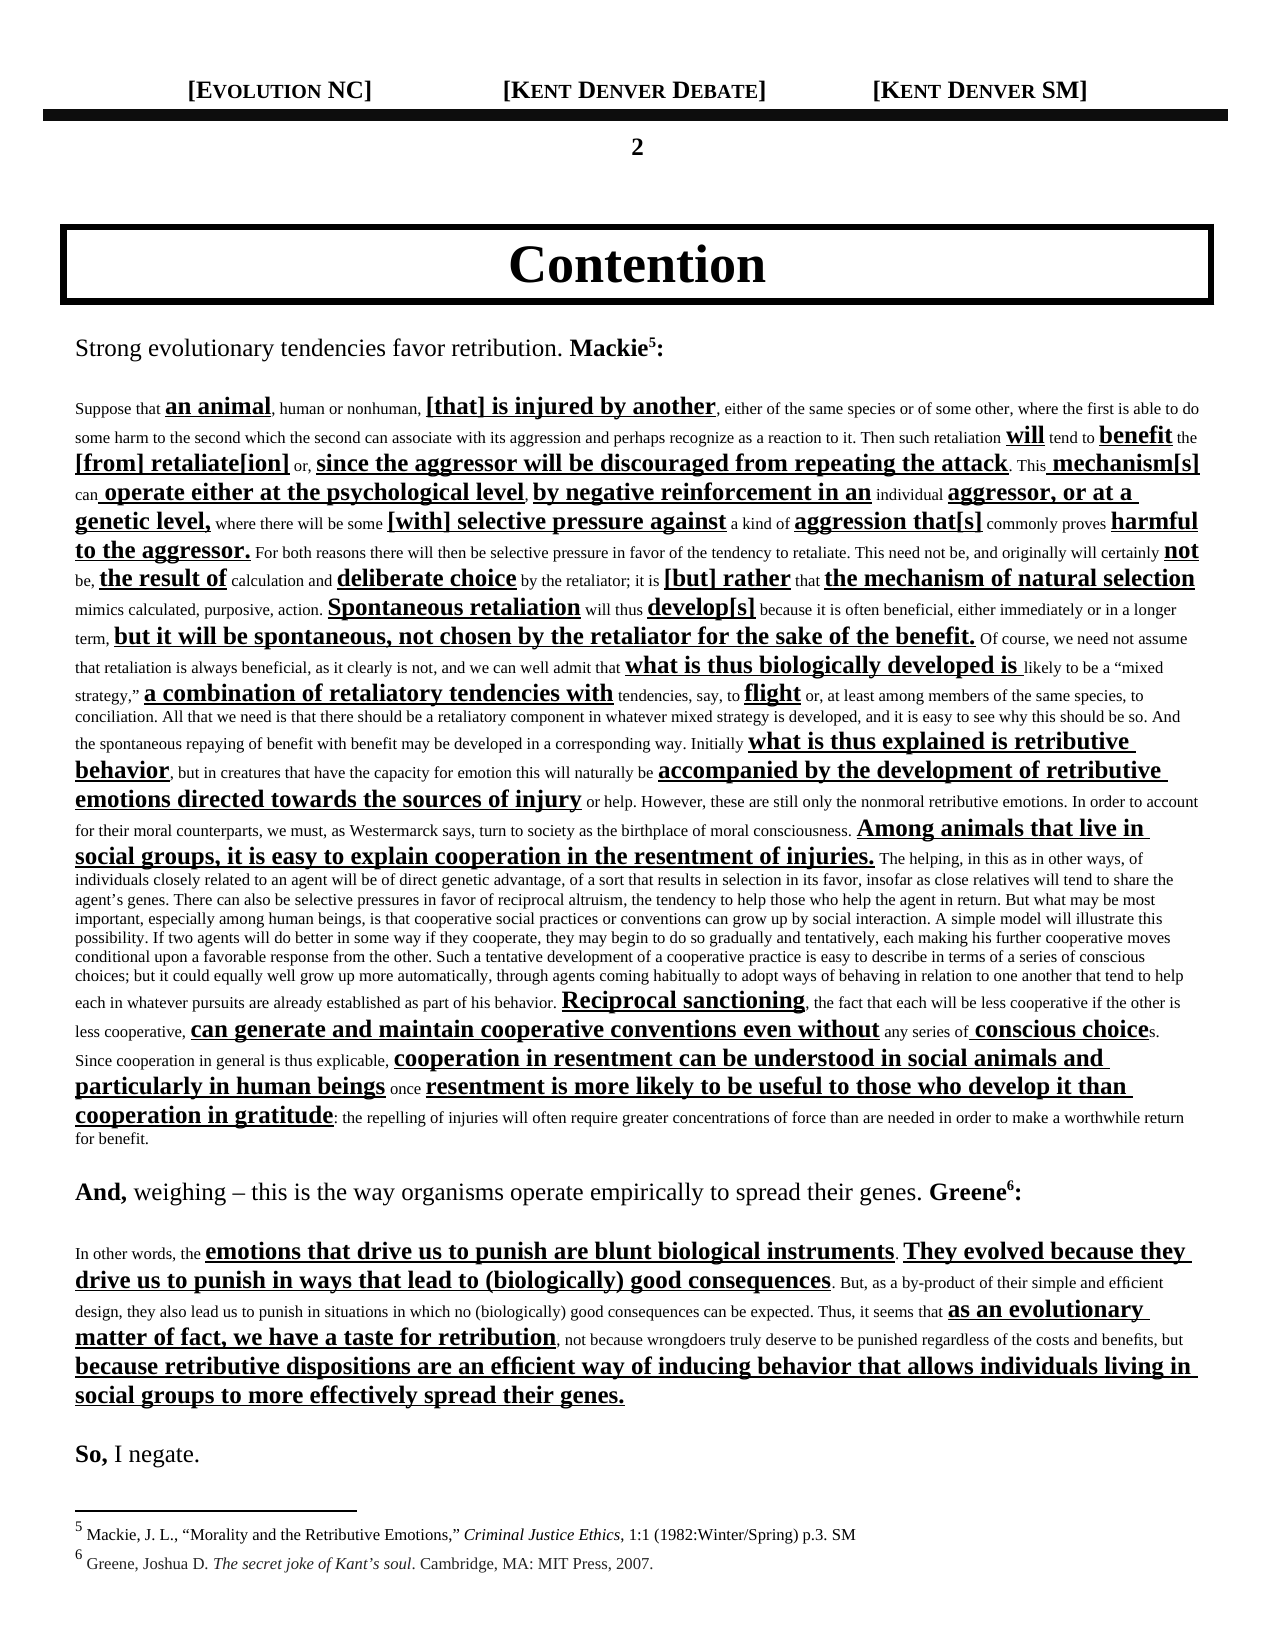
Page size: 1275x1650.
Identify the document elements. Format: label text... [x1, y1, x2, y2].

text And, weighing – this is the way organisms operate empirically to spread their genes. Greene: [75, 1177, 1200, 1206]
text Suppose that an animal, human or nonhuman, [that] is injured by another, either of the same species or of some other, where the first is able to do some harm to the second which the second can associate with its aggression and perhaps recognize as a reaction to it. Then such retaliation will tend to benefit the [from] retaliate[ion] or, since the aggressor will be discouraged from repeating the attack. This mechanism[s] can operate either at the psychological level, by negative reinforcement in an individual aggressor, or at a genetic level, where there will be some [with] selective pressure against a kind of aggression that[s] commonly proves harmful to the aggressor. For both reasons there will then be selective pressure in favor of the tendency to retaliate. This need not be, and originally will certainly not be, the result of calculation and deliberate choice by the retaliator; it is [but] rather that the mechanism of natural selection mimics calculated, purposive, action. Spontaneous retaliation will thus develop[s] because it is often beneficial, either immediately or in a longer term, but it will be spontaneous, not chosen by the retaliator for the sake of the benefit. Of course, we need not assume that retaliation is always beneficial, as it clearly is not, and we can well admit that what is thus biologically developed is likely to be a “mixed strategy,” a combination of retaliatory tendencies with tendencies, say, to flight or, at least among members of the same species, to conciliation. All that we need is that there should be a retaliatory component in whatever mixed strategy is developed, and it is easy to see why this should be so. And the spontaneous repaying of benefit with benefit may be developed in a corresponding way. Initially what is thus explained is retributive behavior, but in creatures that have the capacity for emotion this will naturally be accompanied by the development of retributive emotions directed towards the sources of injury or help. However, these are still only the nonmoral retributive emotions. In order to account for their moral counterparts, we must, as Westermarck says, turn to society as the birthplace of moral consciousness. Among animals that live in social groups, it is easy to explain cooperation in the resentment of injuries. The helping, in this as in other ways, of individuals closely related to an agent will be of direct genetic advantage, of a sort that results in selection in its favor, insofar as close relatives will tend to share the agent’s genes. There can also be selective pressures in favor of reciprocal altruism, the tendency to help those who help the agent in return. But what may be most important, especially among human beings, is that cooperative social practices or conventions can grow up by social interaction. A simple model will illustrate this possibility. If two agents will do better in some way if they cooperate, they may begin to do so gradually and tentatively, each making his further cooperative moves conditional upon a favorable response from the other. Such a tentative development of a cooperative practice is easy to describe in terms of a series of conscious choices; but it could equally well grow up more automatically, through agents coming habitually to adopt ways of behaving in relation to one another that tend to help each in whatever pursuits are already established as part of his behavior. Reciprocal sanctioning, the fact that each will be less cooperative if the other is less cooperative, can generate and maintain cooperative conventions even without any series of conscious choices. Since cooperation in general is thus explicable, cooperation in resentment can be understood in social animals and particularly in human beings once resentment is more likely to be useful to those who develop it than cooperation in gratitude: the repelling of injuries will often require greater concentrations of force than are needed in order to make a worthwhile return for benefit. [75, 391, 1200, 1148]
text Strong evolutionary tendencies favor retribution. Mackie: [75, 333, 1200, 362]
text So, I negate. [75, 1439, 1200, 1468]
text In other words, the emotions that drive us to punish are blunt biological instruments. They evolved because they drive us to punish in ways that lead to (biologically) good consequences. But, as a by-product of their simple and efﬁcient design, they also lead us to punish in situations in which no (biologically) good consequences can be expected. Thus, it seems that as an evolutionary matter of fact, we have a taste for retribution, not because wrongdoers truly deserve to be punished regardless of the costs and beneﬁts, but because retributive dispositions are an efﬁcient way of inducing behavior that allows individuals living in social groups to more effectively spread their genes. [75, 1236, 1200, 1409]
subtitle Contention [67, 230, 1208, 298]
